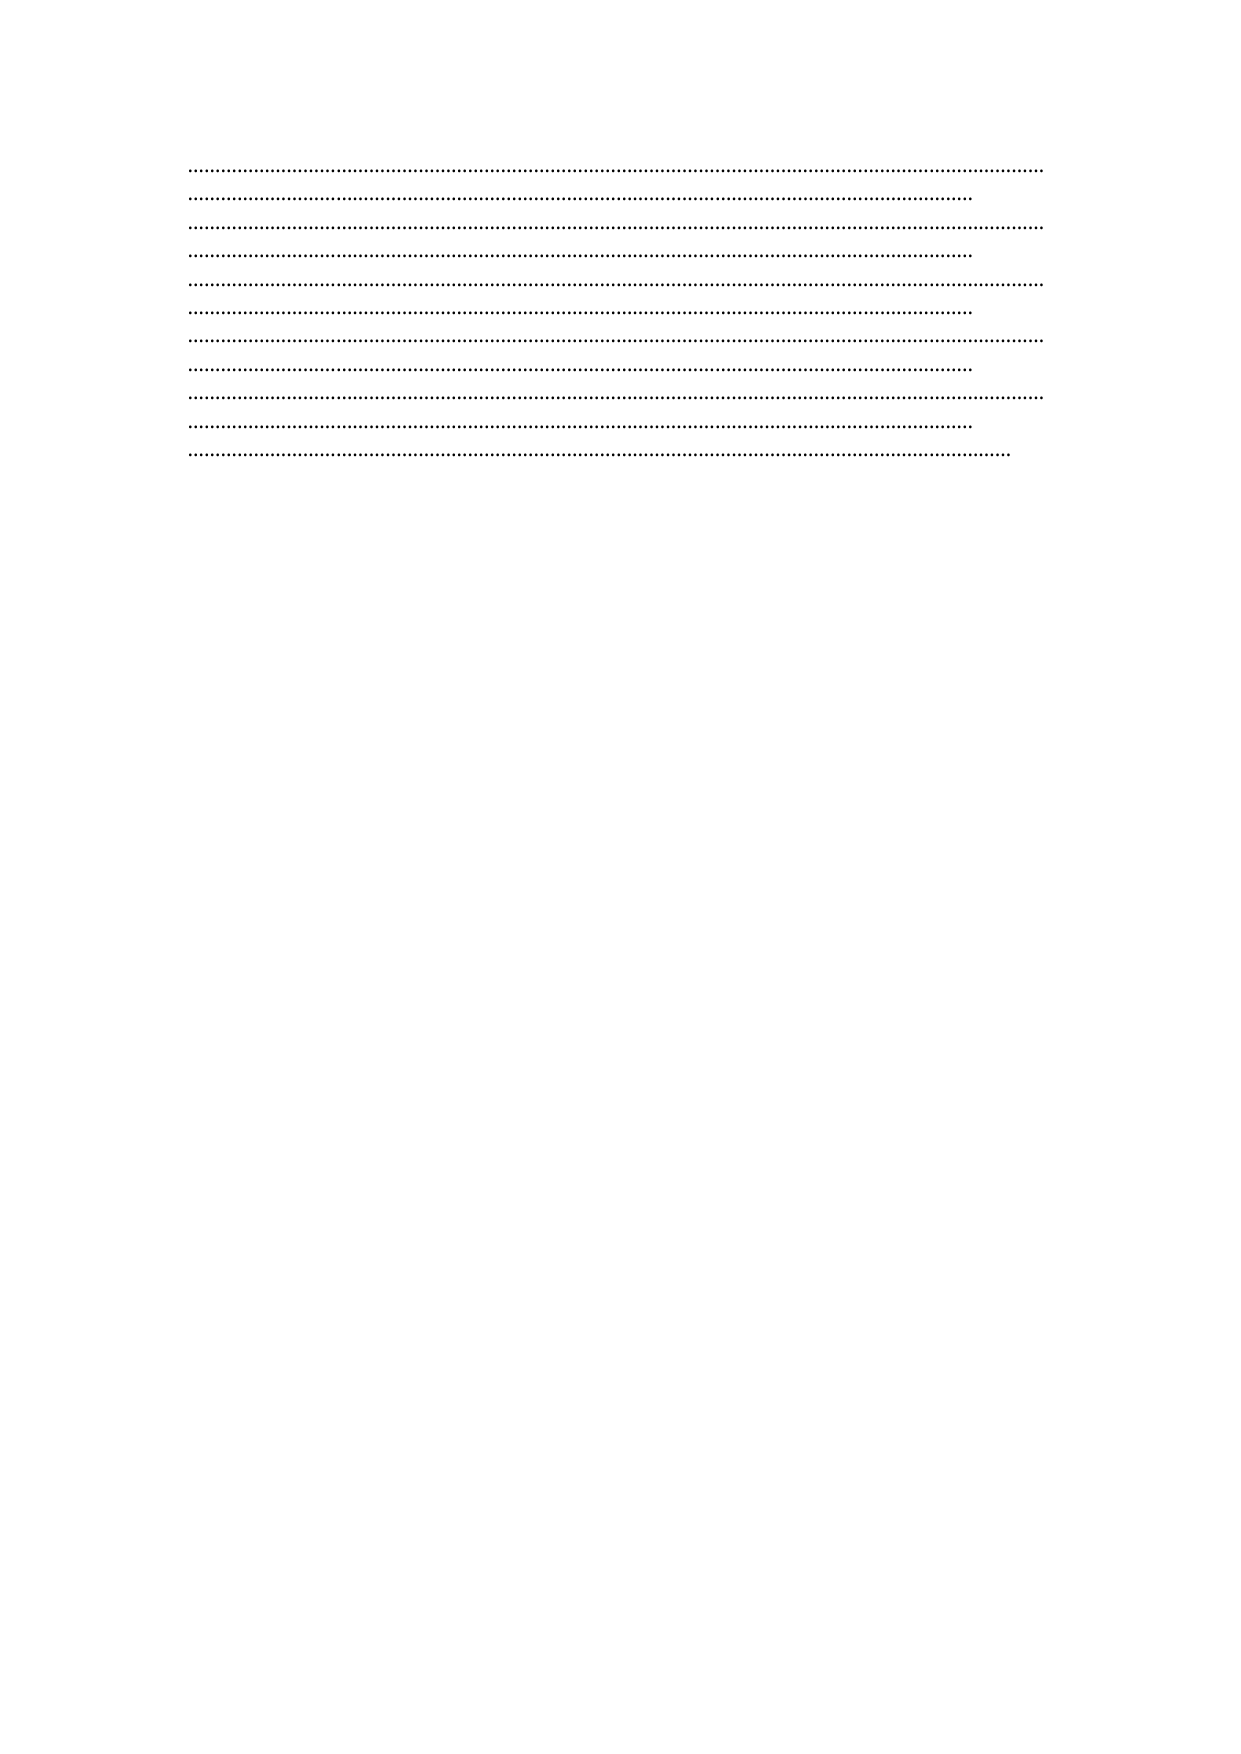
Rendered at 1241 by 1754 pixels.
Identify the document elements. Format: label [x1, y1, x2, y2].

text [187, 150, 1053, 463]
